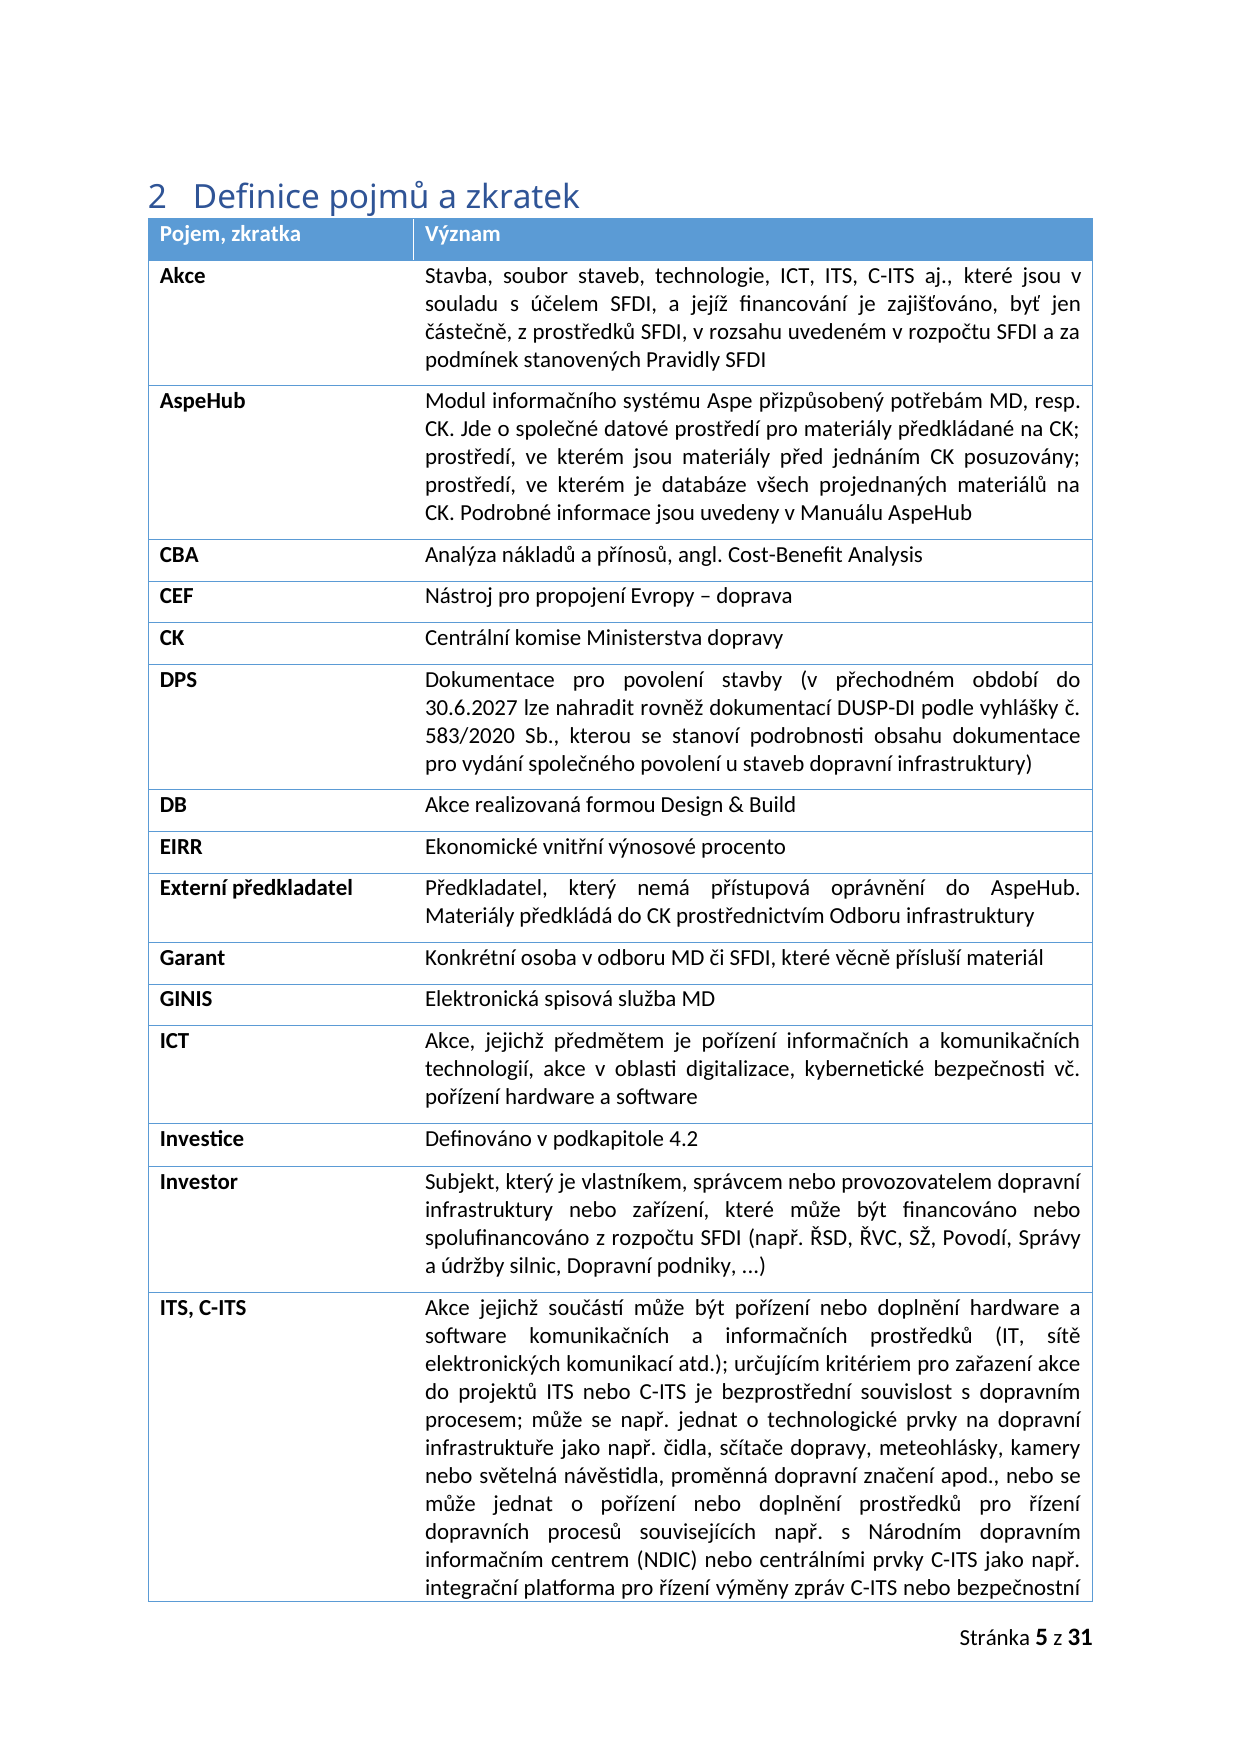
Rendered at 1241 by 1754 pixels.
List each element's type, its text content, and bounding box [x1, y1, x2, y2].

table_cell Dokumentace pro povolení stavby (v přechodném období do 30.6.2027 lze nahradit rovněž dokumentací DUSP-DI podle vyhlášky č. 583/2020 Sb., kterou se stanoví podrobnosti obsahu dokumentace pro vydání společného povolení u staveb dopravní infrastruktury) [414, 665, 1092, 789]
table_cell Akce realizovaná formou Design & Build [414, 790, 1092, 831]
table_cell Akce [149, 261, 413, 385]
table_cell Modul informačního systému Aspe přizpůsobený potřebám MD, resp. CK. Jde o společné datové prostředí pro materiály předkládané na CK; prostředí, ve kterém jsou materiály před jednáním CK posuzovány; prostředí, ve kterém je databáze všech projednaných materiálů na CK. Podrobné informace jsou uvedeny v Manuálu AspeHub [414, 386, 1092, 539]
table_cell Analýza nákladů a přínosů, angl. Cost-Benefit Analysis [414, 540, 1092, 581]
table_header Pojem, zkratka [149, 219, 413, 260]
table_cell Externí předkladatel [149, 874, 413, 942]
table_cell Akce, jejichž předmětem je pořízení informačních a komunikačních technologií, akce v oblasti digitalizace, kybernetické bezpečnosti vč. pořízení hardware a software [414, 1026, 1092, 1123]
table_cell Subjekt, který je vlastníkem, správcem nebo provozovatelem dopravní infrastruktury nebo zařízení, které může být financováno nebo spolufinancováno z rozpočtu SFDI (např. ŘSD, ŘVC, SŽ, Povodí, Správy a údržby silnic, Dopravní podniky, ...) [414, 1167, 1092, 1292]
table_cell AspeHub [149, 386, 413, 539]
table_cell Centrální komise Ministerstva dopravy [414, 623, 1092, 664]
table_cell ICT [149, 1026, 413, 1123]
table_cell ITS, C-ITS [149, 1293, 413, 1601]
table_header Význam [414, 219, 1092, 260]
subtitle Definice pojmů a zkratek [148, 173, 1092, 218]
table_cell Předkladatel, který nemá přístupová oprávnění do AspeHub. Materiály předkládá do CK prostřednictvím Odboru infrastruktury [414, 874, 1092, 942]
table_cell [414, 1293, 1092, 1601]
table_cell CBA [149, 540, 413, 581]
table_cell GINIS [149, 985, 413, 1025]
table_cell Nástroj pro propojení Evropy – doprava [414, 582, 1092, 622]
table_cell Stavba, soubor staveb, technologie, ICT, ITS, C-ITS aj., které jsou v souladu s účelem SFDI, a jejíž financování je zajišťováno, byť jen částečně, z prostředků SFDI, v rozsahu uvedeném v rozpočtu SFDI a za podmínek stanovených Pravidly SFDI [414, 261, 1092, 385]
table_cell Elektronická spisová služba MD [414, 985, 1092, 1025]
table_cell Investor [149, 1167, 413, 1292]
table_cell DPS [149, 665, 413, 789]
table_cell Investice [149, 1124, 413, 1166]
table_cell Definováno v podkapitole 4.2 [414, 1124, 1092, 1166]
table_cell CK [149, 623, 413, 664]
table_cell Garant [149, 943, 413, 983]
table_cell CEF [149, 582, 413, 622]
table_cell EIRR [149, 832, 413, 872]
table_cell Ekonomické vnitřní výnosové procento [414, 832, 1092, 872]
table_cell DB [149, 790, 413, 831]
table_cell Konkrétní osoba v odboru MD či SFDI, které věcně přísluší materiál [414, 943, 1092, 983]
